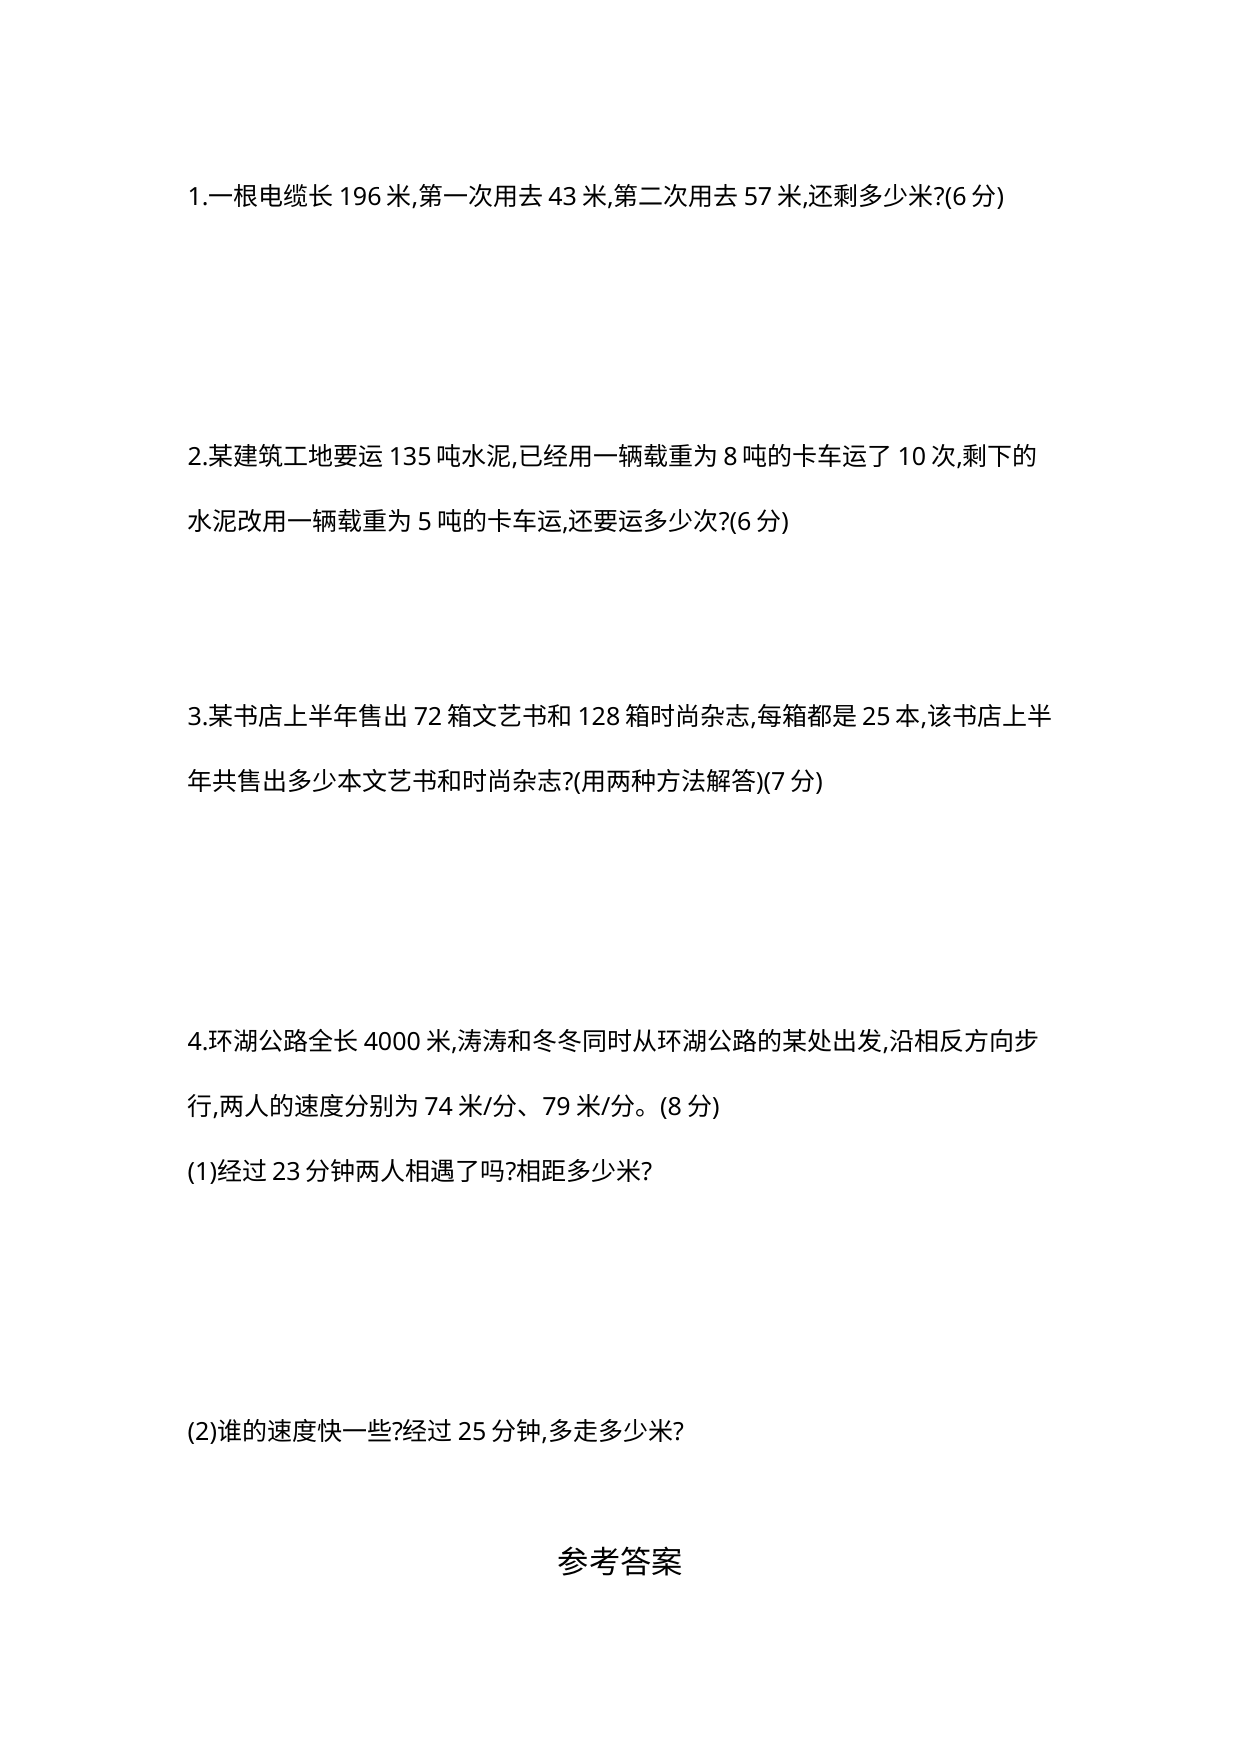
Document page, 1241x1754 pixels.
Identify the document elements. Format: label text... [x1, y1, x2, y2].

text 2.某建筑工地要运135吨水泥,已经用一辆载重为8吨的卡车运了10次,剩下的水泥改用一辆载重为5吨的卡车运,还要运多少次?(6分) [187, 422, 1053, 552]
text (2)谁的速度快一些?经过25分钟,多走多少米? [187, 1397, 1053, 1462]
text 1.一根电缆长196米,第一次用去43米,第二次用去57米,还剩多少米?(6分) [187, 162, 1053, 227]
text 4.环湖公路全长4000米,涛涛和冬冬同时从环湖公路的某处出发,沿相反方向步行,两人的速度分别为74米/分、79米/分。(8分) [187, 1007, 1053, 1137]
text 3.某书店上半年售出72箱文艺书和128箱时尚杂志,每箱都是25本,该书店上半年共售出多少本文艺书和时尚杂志?(用两种方法解答)(7分) [187, 682, 1053, 812]
text 参考答案 [187, 1527, 1053, 1592]
text (1)经过23分钟两人相遇了吗?相距多少米? [187, 1137, 1053, 1202]
